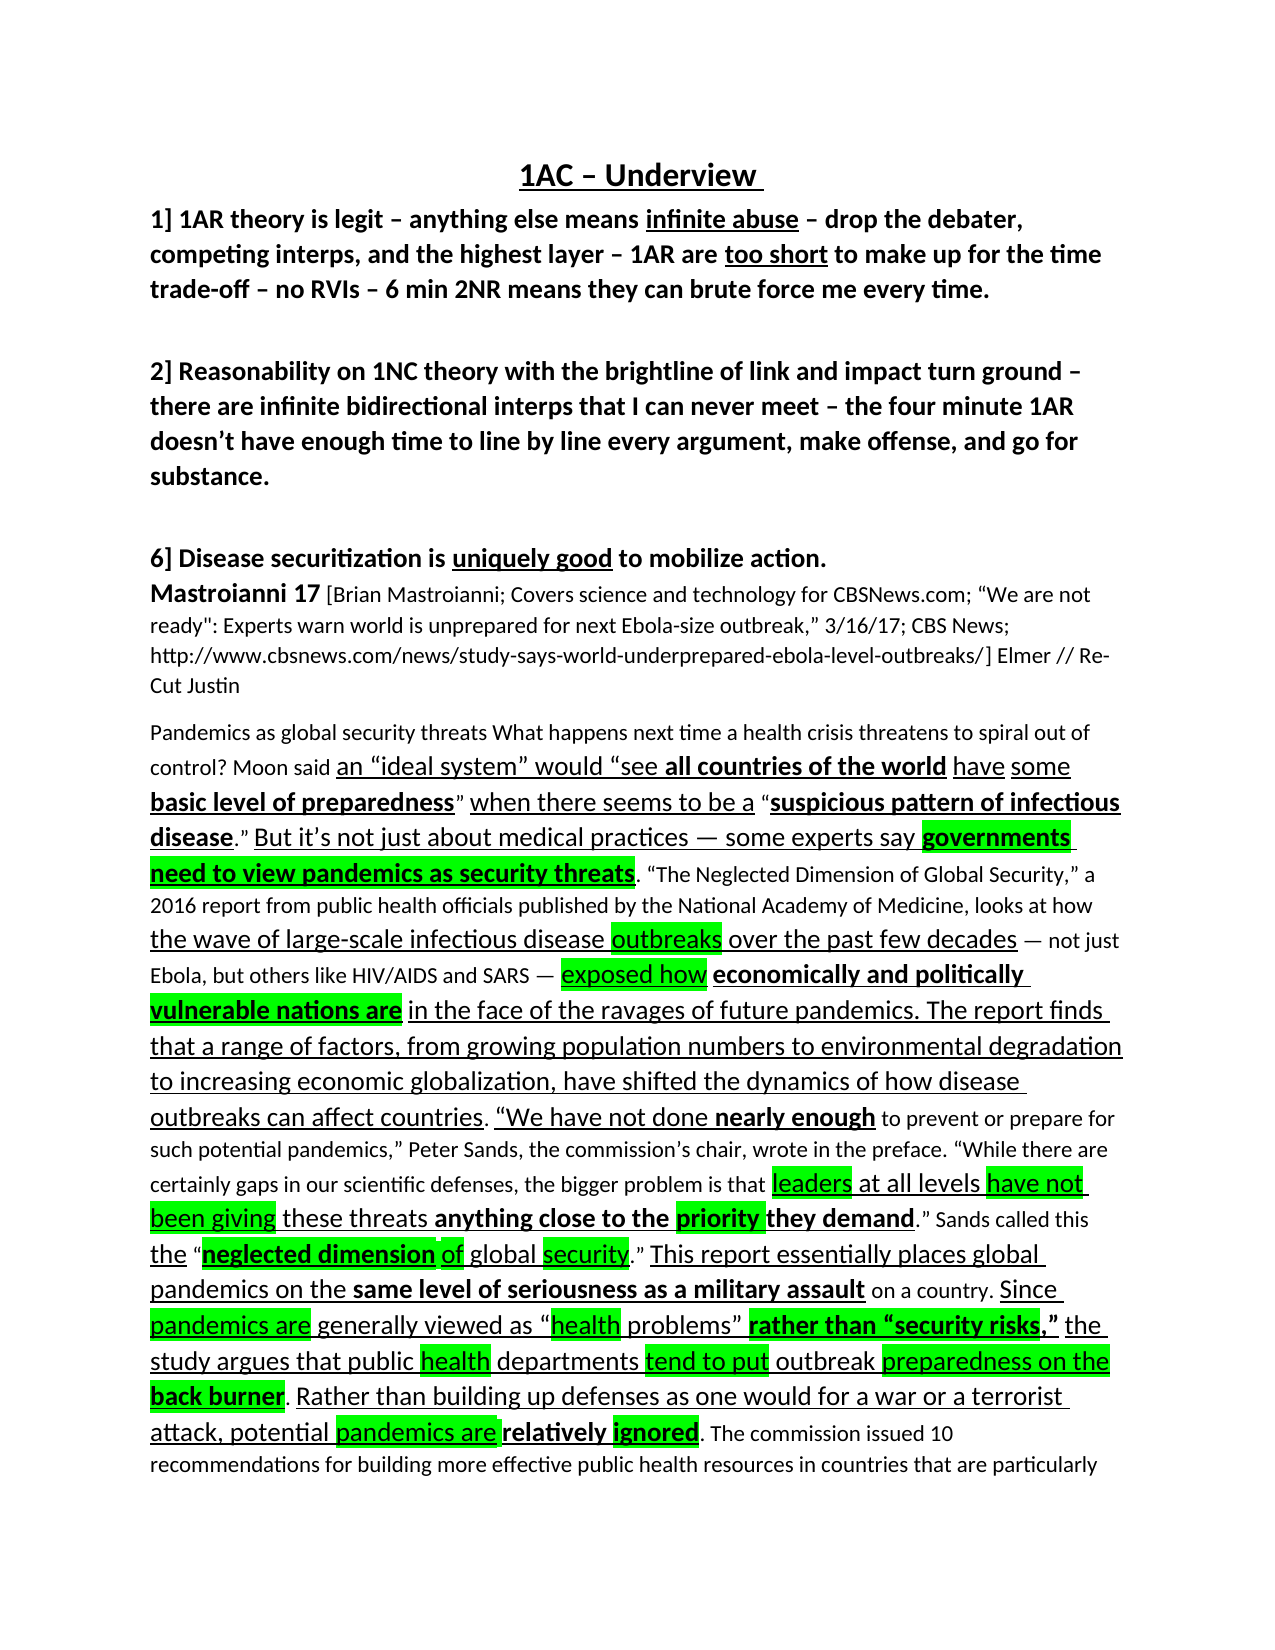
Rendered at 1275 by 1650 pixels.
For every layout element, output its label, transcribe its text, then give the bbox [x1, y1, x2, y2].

text Mastroianni 17 [Brian Mastroianni; Covers science and technology for CBSNews.com; “We are not ready": Experts warn world is unprepared for next Ebola-size outbreak,” 3/16/17; CBS News; http://www.cbsnews.com/news/study-says-world-underprepared-ebola-level-outbreaks/] Elmer // Re-Cut Justin [150, 576, 1125, 700]
subtitle 6] Disease securitization is uniquely good to mobilize action. [150, 541, 1125, 574]
subtitle 1AC – Underview [150, 154, 1125, 195]
subtitle 1] 1AR theory is legit – anything else means infinite abuse – drop the debater, competing interps, and the highest layer – 1AR are too short to make up for the time trade-off – no RVIs – 6 min 2NR means they can brute force me every time. [150, 202, 1125, 305]
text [150, 718, 1125, 1478]
subtitle 2] Reasonability on 1NC theory with the brightline of link and impact turn ground – there are infinite bidirectional interps that I can never meet – the four minute 1AR doesn’t have enough time to line by line every argument, make offense, and go for substance. [150, 354, 1125, 492]
